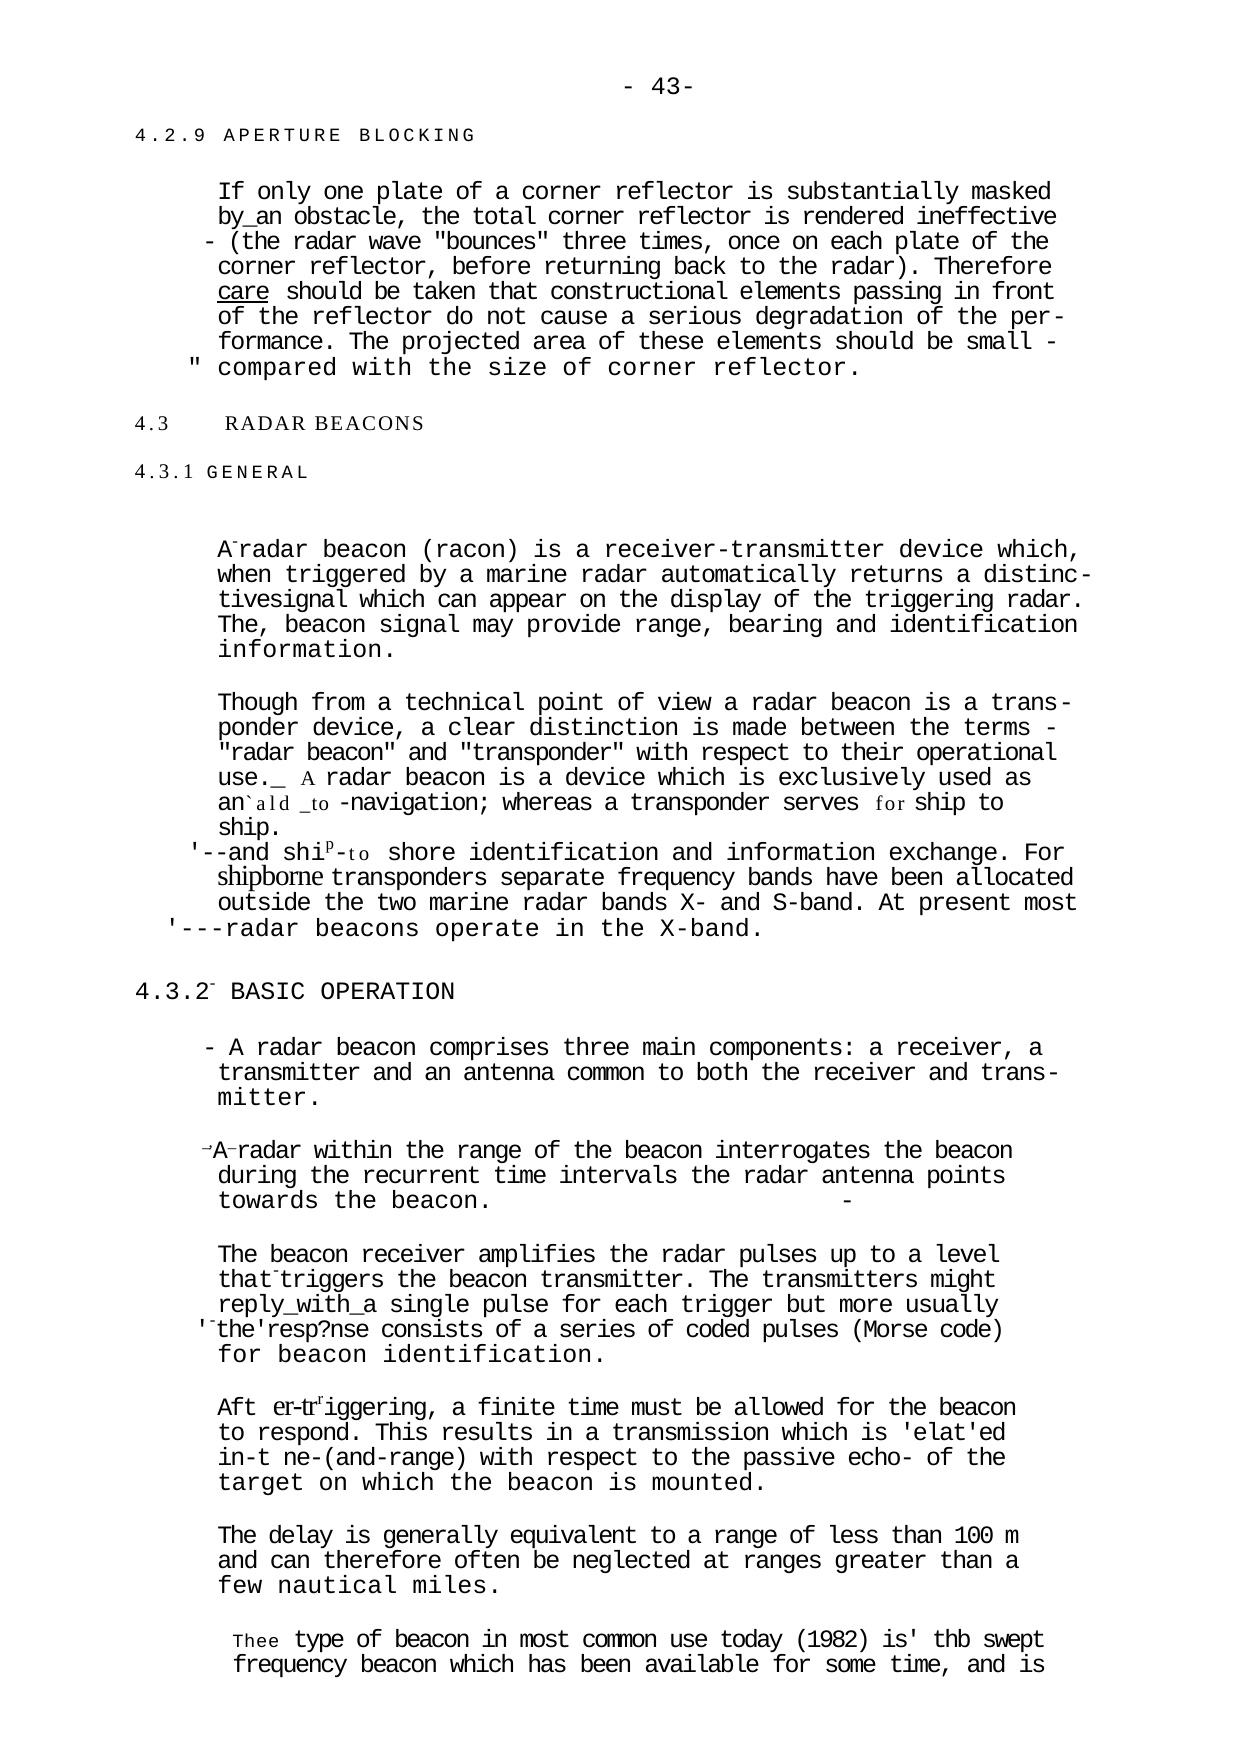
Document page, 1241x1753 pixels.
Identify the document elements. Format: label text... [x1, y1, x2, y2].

text Aft er-trriggering, a finite time must be allowed for the beacon to respond. This results in a transmission which is 'elat'ed in-t ne-(and-range) with respect to the passive echo- of the target on which the beacon is mounted. [217, 1396, 1034, 1496]
text Though from a technical point of view a radar beacon is a transponder device, a clear distinction is made between the terms - "radar beacon" and "transponder" with respect to their operational use._ A radar beacon is a device which is exclusively used as an`ald _to -navigation; whereas a transponder serves for ship to ship. [217, 691, 1079, 841]
text _,A_radar within the range of the beacon interrogates the beacon during the recurrent time intervals the radar antenna points towards the beacon. - [202, 1139, 1034, 1214]
text - A radar beacon comprises three main components: a receiver, a transmitter and an antenna common to both the receiver and transmitter. [202, 1036, 1064, 1111]
text '---radar beacons operate in the X-band. [164, 916, 1102, 944]
text The beacon receiver amplifies the radar pulses up to a level that-triggers the beacon transmitter. The transmitters might reply_with_a single pulse for each trigger but more usually [217, 1242, 1019, 1317]
text A-radar beacon (racon) is a receiver-transmitter device which, when triggered by a marine radar automatically returns a distinctivesignal which can appear on the display of the triggering radar. The, beacon signal may provide range, bearing and identification information. [217, 537, 1102, 662]
text The delay is generally equivalent to a range of less than 100 m and can therefore often be neglected at ranges greater than a few nautical miles. [217, 1524, 1049, 1599]
text If only one plate of a corner reflector is substantially masked by_an obstacle, the total corner reflector is rendered ineffective [217, 179, 1072, 229]
text '-the'resp?nse consists of a series of coded pulses (Morse code) for beacon identification. [194, 1317, 1027, 1367]
text 4.3 RADAR BEACONS 4.3.1 GENERAL [134, 411, 434, 484]
text '--and ship-to shore identification and information exchange. For shipborne transponders separate frequency bands have been allocated outside the two marine radar bands X- and S-band. At present most [187, 841, 1094, 916]
text 4.3.2- BASIC OPERATION [134, 972, 1102, 1007]
text " compared with the size of corner reflector. [187, 354, 1102, 382]
text - (the radar wave "bounces" three times, once on each plate of the corner reflector, before returning back to the radar). Therefore care should be taken that constructional elements passing in front of the reflector do not cause a serious degradation of the performance. The projected area of these elements should be small - [202, 229, 1072, 354]
text 4.2.9 APERTURE BLOCKING [134, 122, 1102, 147]
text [232, 1627, 1049, 1677]
